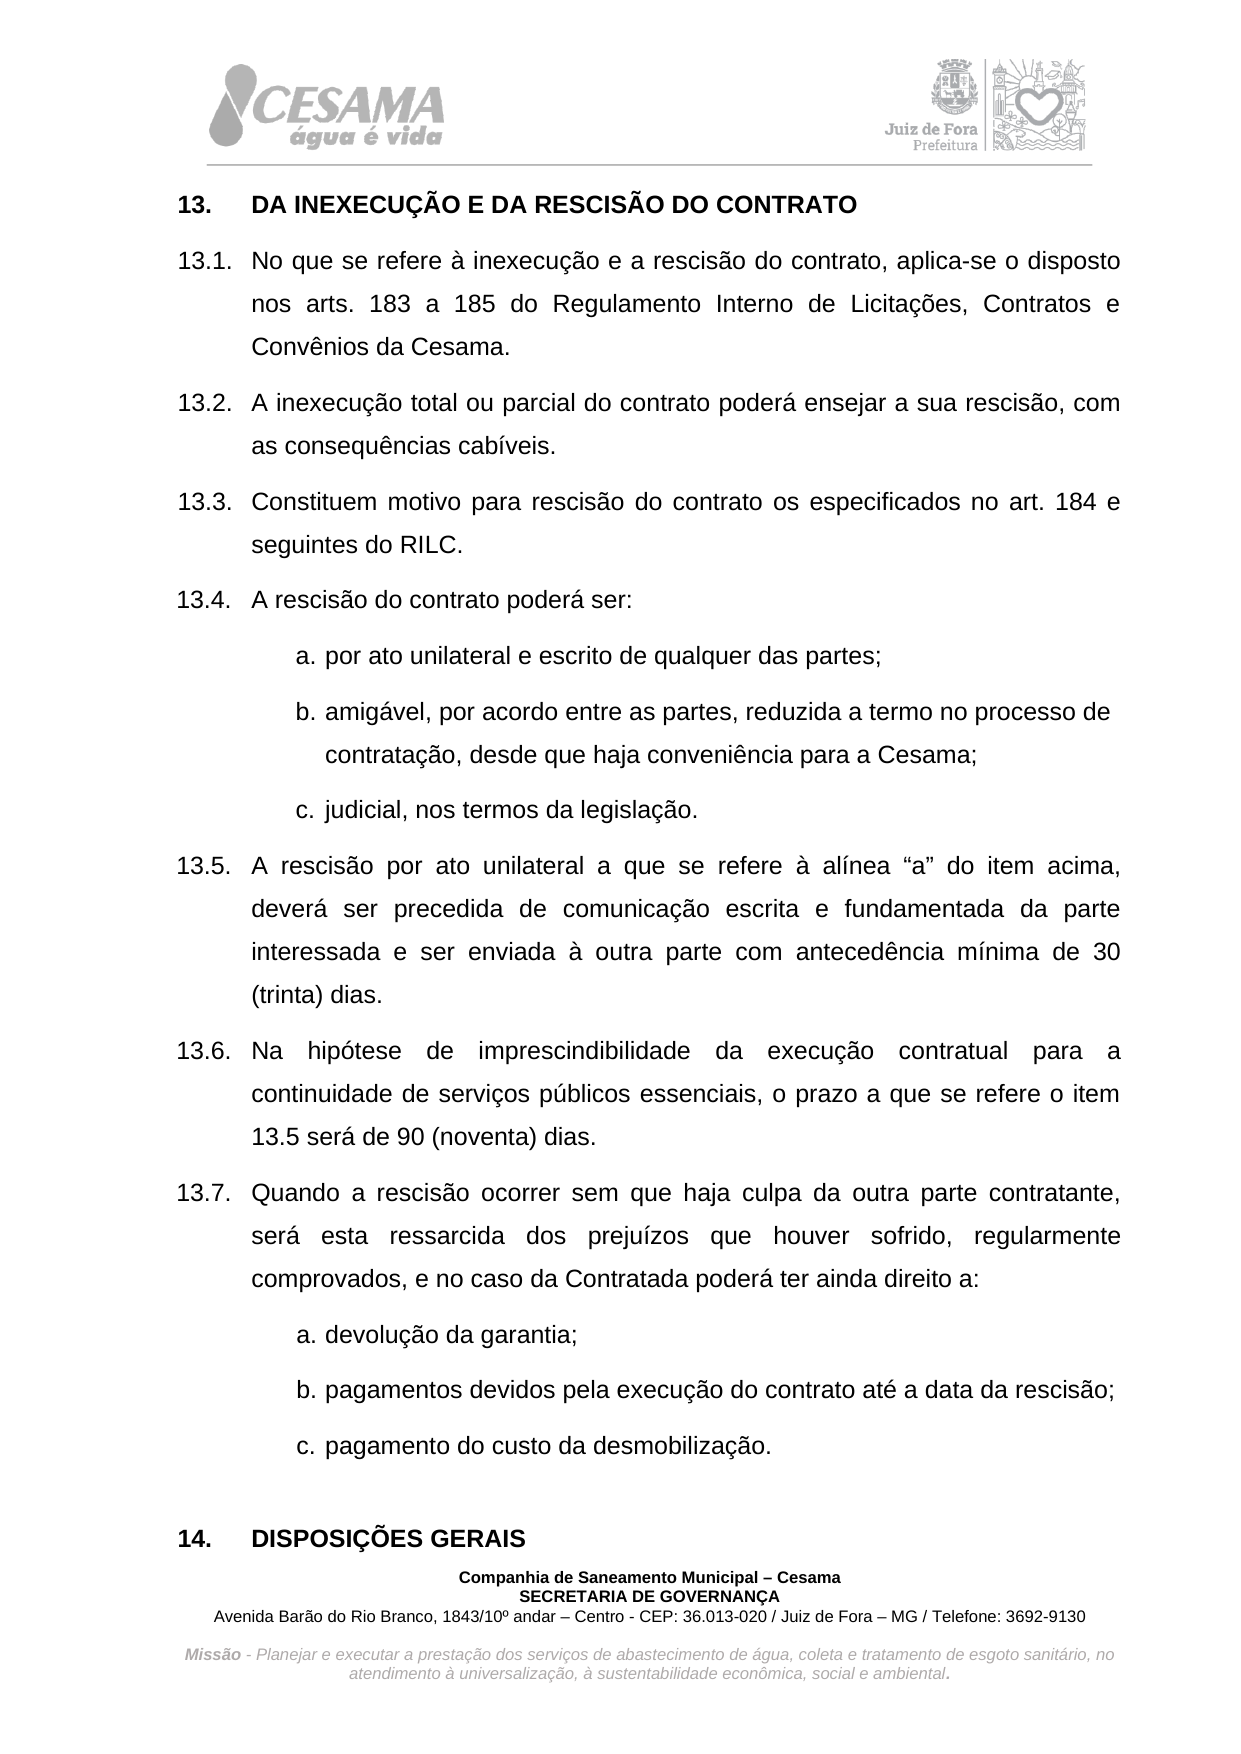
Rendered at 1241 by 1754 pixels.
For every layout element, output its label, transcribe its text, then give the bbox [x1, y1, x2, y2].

list DISPOSIÇÕES GERAIS [177, 1524, 1122, 1553]
list judicial, nos termos da legislação. [295, 795, 1122, 824]
list Quando a rescisão ocorrer sem que haja culpa da outra parte contratante, será esta ressarcida dos prejuízos que houver sofrido, regularmente comprovados, e no caso da Contratada poderá ter ainda direito a: [176, 1178, 1122, 1293]
list A rescisão por ato unilateral a que se refere à alínea “a” do item acima, deverá ser precedida de comunicação escrita e fundamentada da parte interessada e ser enviada à outra parte com antecedência mínima de 30 (trinta) dias. [176, 851, 1122, 1009]
list A rescisão do contrato poderá ser: [176, 585, 1122, 614]
list por ato unilateral e escrito de qualquer das partes; [295, 641, 1122, 670]
list DA INEXECUÇÃO E DA RESCISÃO DO CONTRATO [177, 190, 1122, 219]
list Constituem motivo para rescisão do contrato os especificados no art. 184 e seguintes do RILC. [177, 487, 1122, 558]
picture [206, 59, 1093, 166]
list amigável, por acordo entre as partes, reduzida a termo no processo de contratação, desde que haja conveniência para a Cesama; [295, 697, 1122, 768]
list A inexecução total ou parcial do contrato poderá ensejar a sua rescisão, com as consequências cabíveis. [177, 388, 1122, 460]
list Na hipótese de imprescindibilidade da execução contratual para a continuidade de serviços públicos essenciais, o prazo a que se refere o item 13.5 será de 90 (noventa) dias. [176, 1036, 1122, 1151]
list devolução da garantia; [296, 1320, 1122, 1348]
list pagamentos devidos pela execução do contrato até a data da rescisão; [296, 1375, 1122, 1404]
list pagamento do custo da desmobilização. [296, 1431, 1122, 1460]
list No que se refere à inexecução e a rescisão do contrato, aplica-se o disposto nos arts. 183 a 185 do Regulamento Interno de Licitações, Contratos e Convênios da Cesama. [177, 246, 1122, 361]
